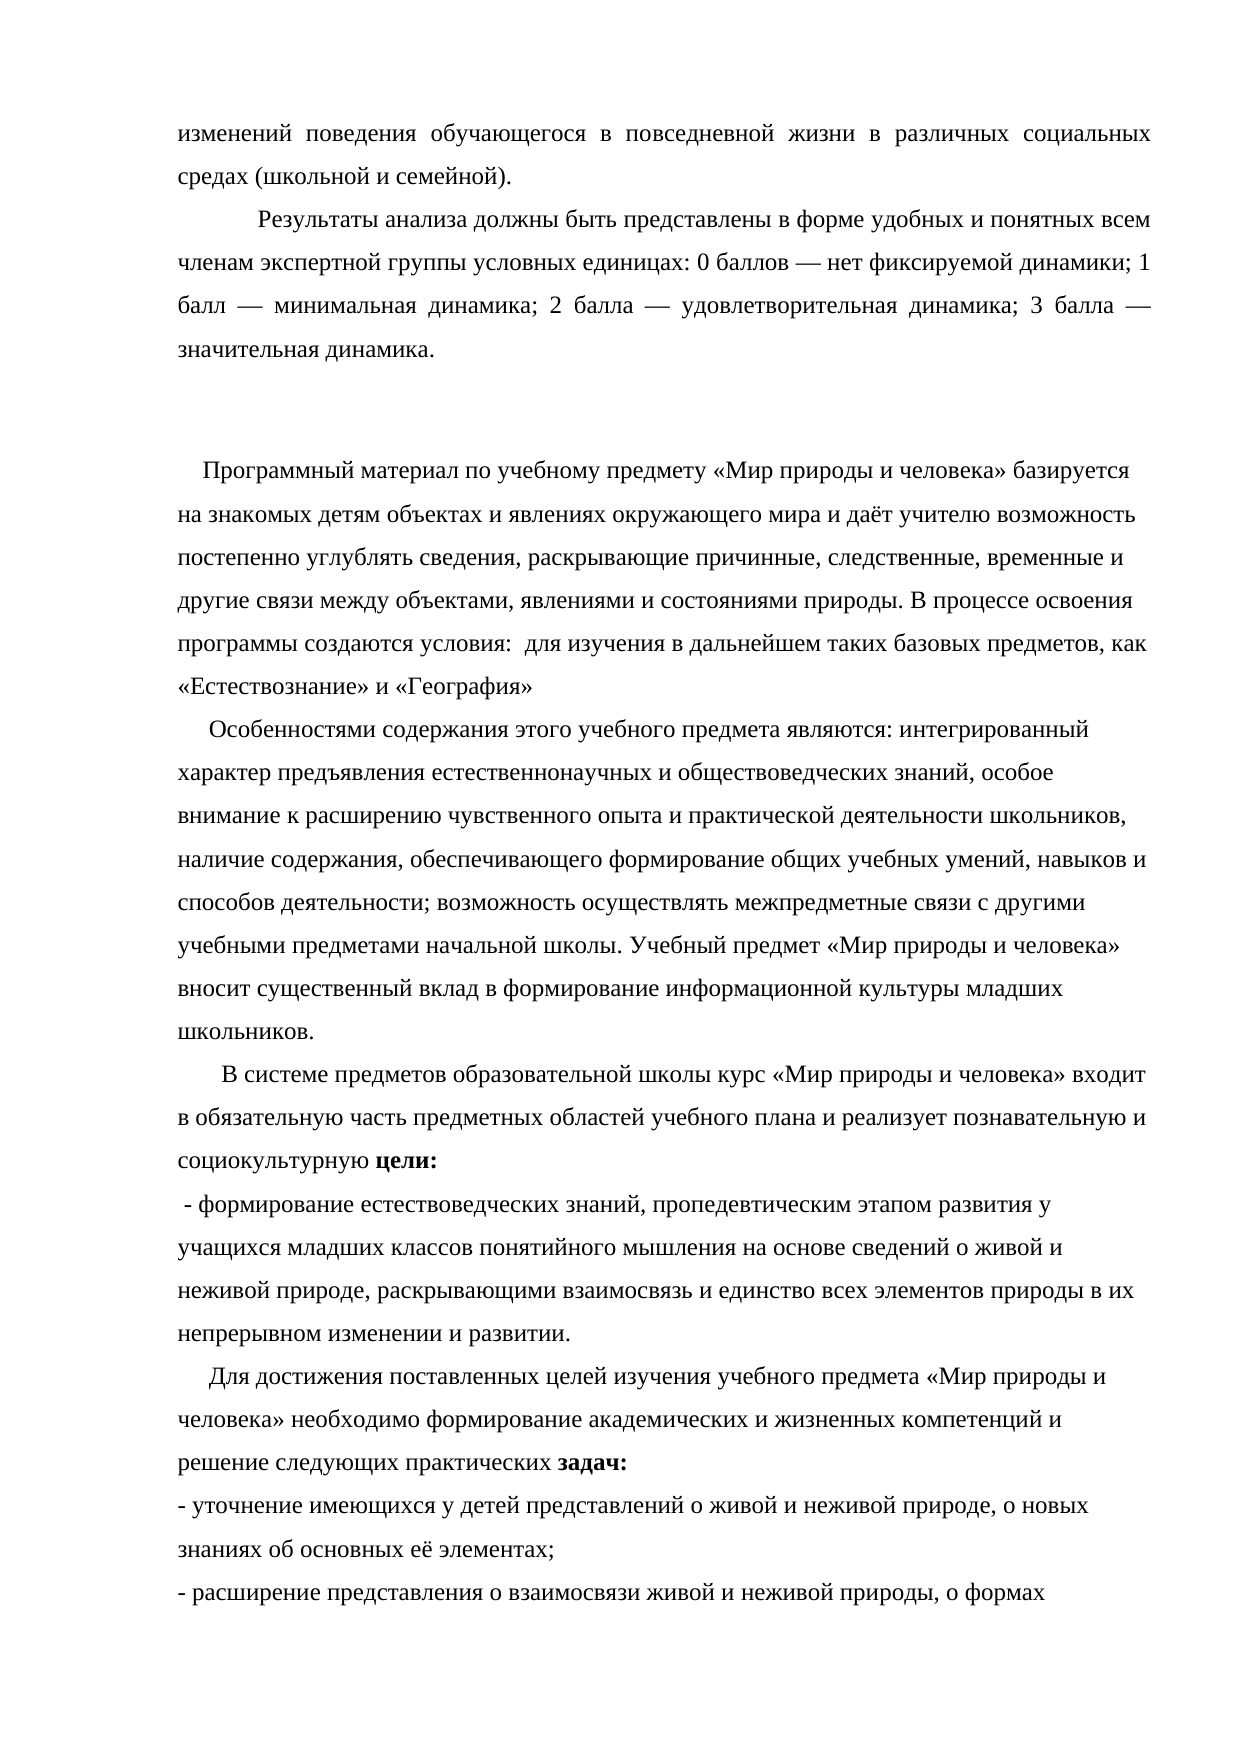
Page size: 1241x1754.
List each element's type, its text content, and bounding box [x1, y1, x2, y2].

text Результаты анализа должны быть представлены в форме удобных и понятных всем членам экспертной группы условных единицах: 0 баллов ― нет фиксируемой динамики; 1 балл ― минимальная динамика; 2 балла ― удовлетворительная динамика; 3 балла ― значительная динамика. [177, 204, 1152, 362]
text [177, 456, 1152, 1606]
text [177, 118, 1152, 190]
